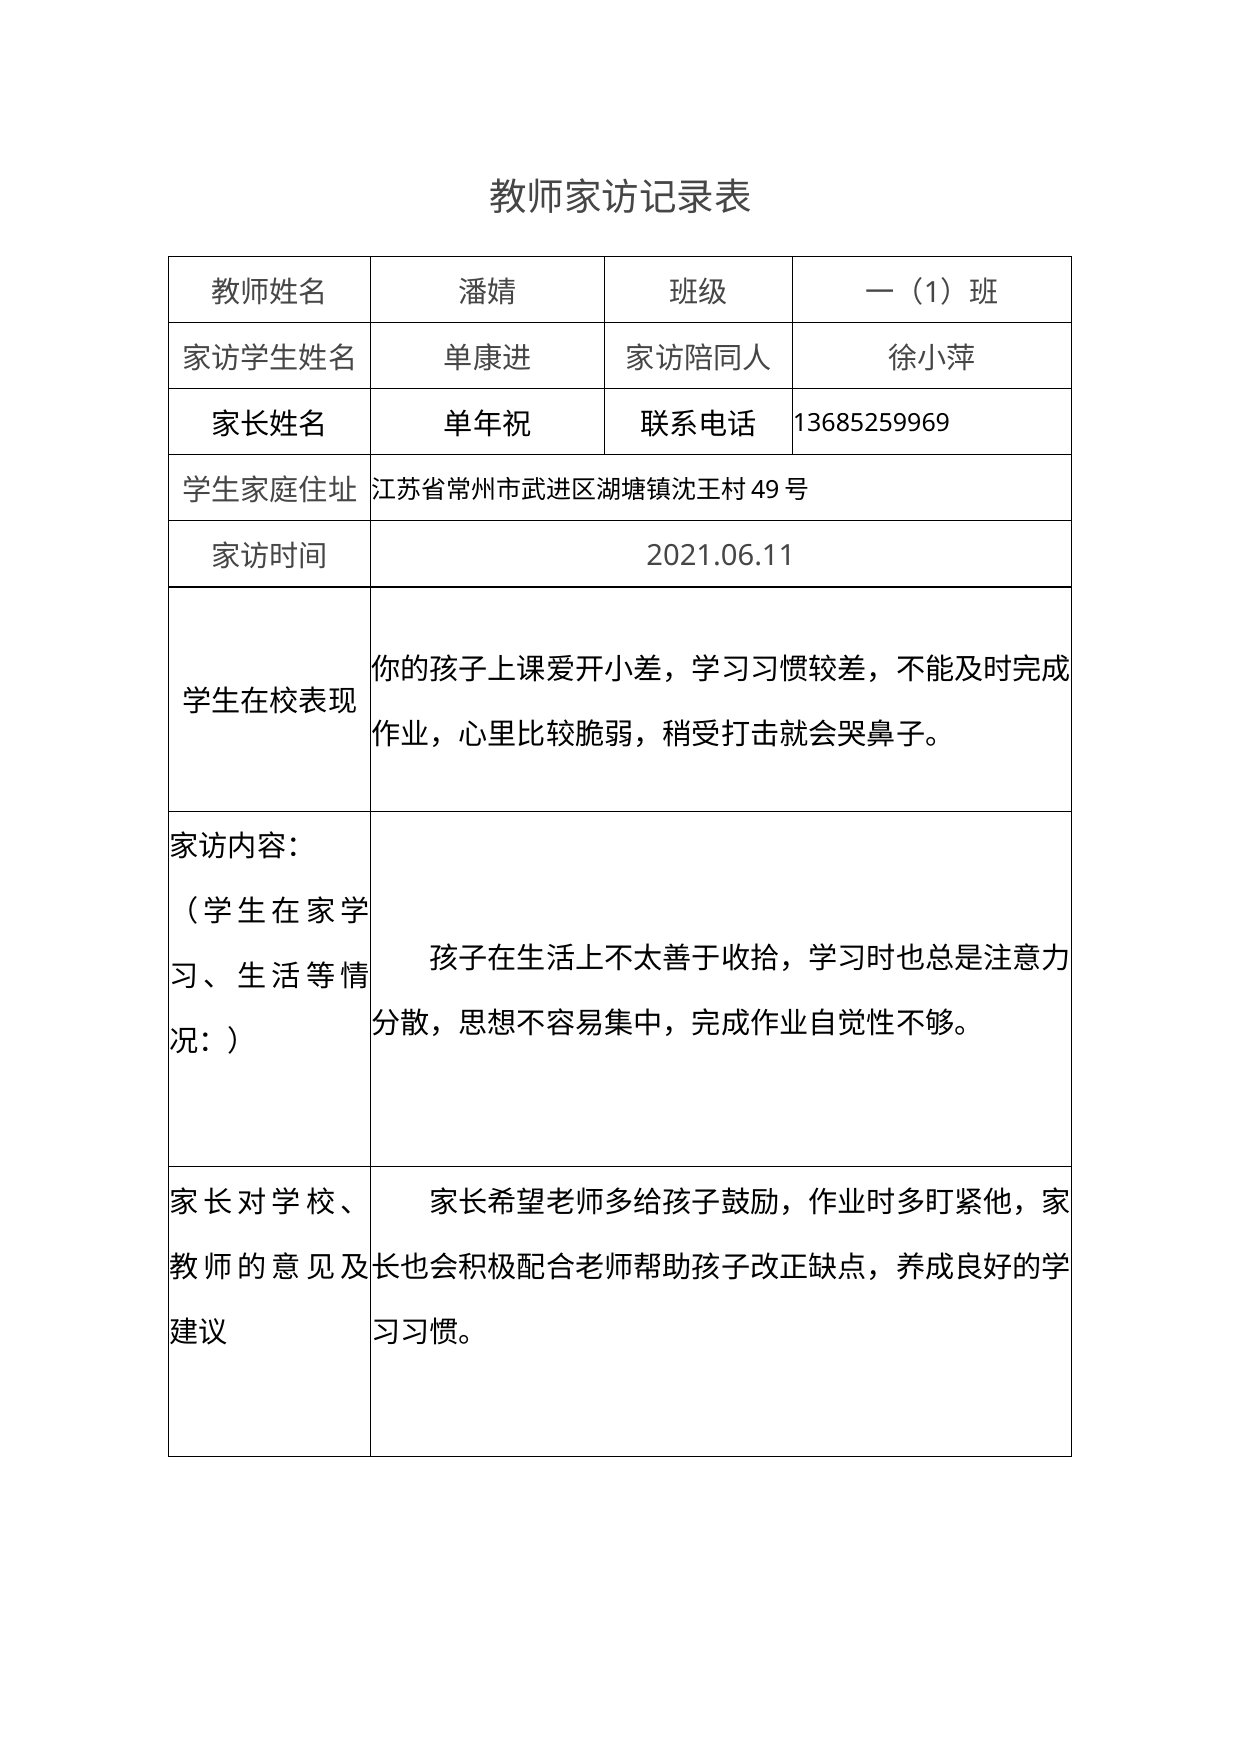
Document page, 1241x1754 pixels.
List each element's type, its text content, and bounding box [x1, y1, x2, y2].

table_header 一（1）班 [793, 257, 1071, 322]
table_cell 家长对学校、教师的意见及建议 [169, 1167, 370, 1456]
table_cell 家访陪同人 [605, 323, 792, 388]
table_cell 学生家庭住址 [169, 455, 370, 520]
table_cell 单年祝 [371, 389, 604, 454]
table_cell 家访内容： （学生在家学习、生活等情况：） [169, 812, 370, 1166]
table_cell 家访学生姓名 [169, 323, 370, 388]
table_cell 学生在校表现 [169, 588, 370, 811]
table_header 潘婧 [371, 257, 604, 322]
table_cell 江苏省常州市武进区湖塘镇沈王村49号 [371, 455, 1071, 520]
table_cell 联系电话 [605, 389, 792, 454]
table_cell 你的孩子上课爱开小差，学习习惯较差，不能及时完成作业，心里比较脆弱，稍受打击就会哭鼻子。 [371, 588, 1071, 811]
table_cell 家长姓名 [169, 389, 370, 454]
text 教师家访记录表 [187, 162, 1053, 227]
table_cell 单康进 [371, 323, 604, 388]
table_cell 家访时间 [169, 521, 370, 586]
table_cell 2021.06.11 [371, 521, 1071, 586]
table_header 教师姓名 [169, 257, 370, 322]
table_cell 家长希望老师多给孩子鼓励，作业时多盯紧他，家长也会积极配合老师帮助孩子改正缺点，养成良好的学习习惯。 [371, 1167, 1071, 1456]
table_cell 13685259969 [793, 389, 1071, 454]
table_cell 徐小萍 [793, 323, 1071, 388]
table_cell 孩子在生活上不太善于收拾，学习时也总是注意力分散，思想不容易集中，完成作业自觉性不够。 [371, 812, 1071, 1166]
table_header 班级 [605, 257, 792, 322]
